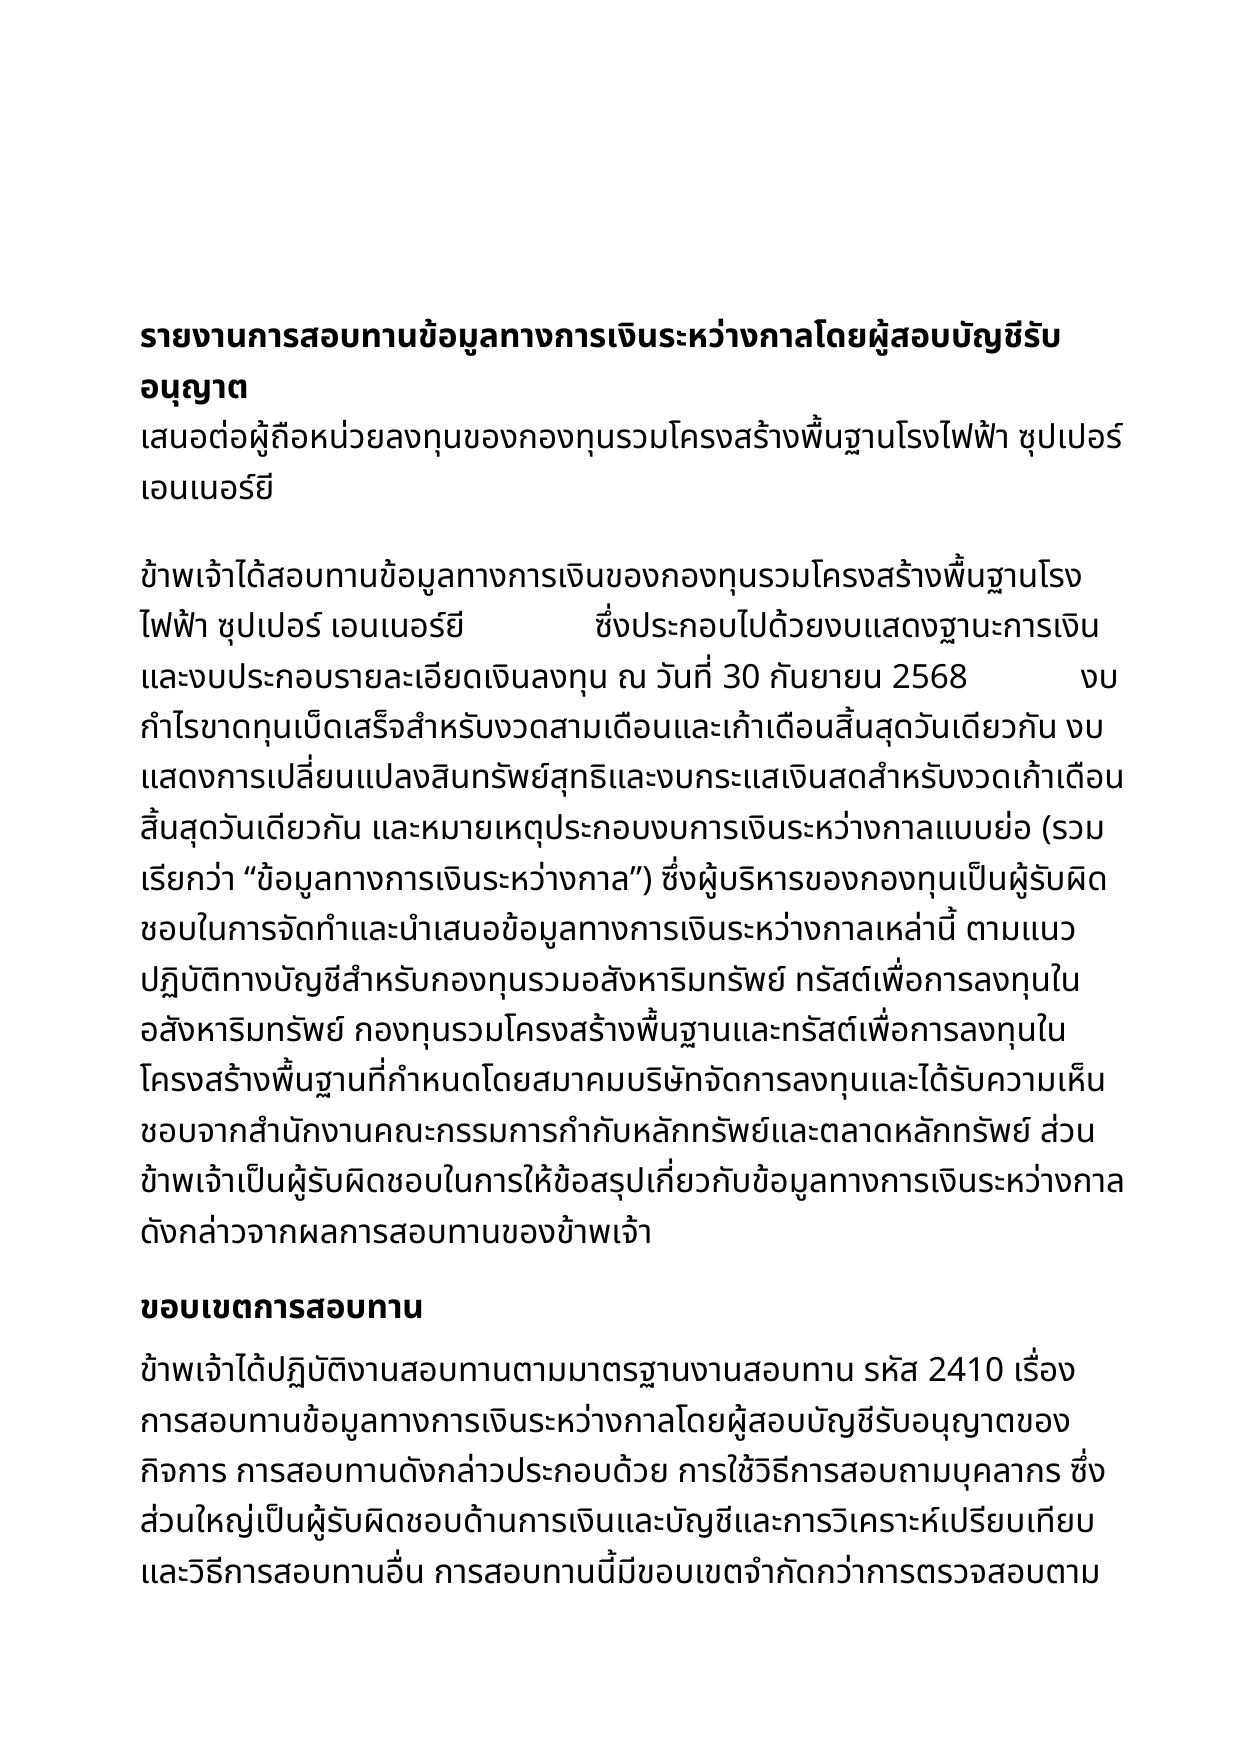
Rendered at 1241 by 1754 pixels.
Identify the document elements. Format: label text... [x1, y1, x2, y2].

text ข้าพเจ้าได้สอบทานข้อมูลทางการเงินของกองทุนรวมโครงสร้างพื้นฐานโรงไฟฟ้า ซุปเปอร์ เอนเนอร์ยี ซึ่งประกอบไปด้วยงบแสดงฐานะการเงินและงบประกอบรายละเอียดเงินลงทุน ณ วันที่ 30 กันยายน 2568 งบกำไรขาดทุนเบ็ดเสร็จสำหรับงวดสามเดือนและเก้าเดือนสิ้นสุดวันเดียวกัน งบแสดงการเปลี่ยนแปลงสินทรัพย์สุทธิและงบกระแสเงินสดสำหรับงวดเก้าเดือนสิ้นสุดวันเดียวกัน และหมายเหตุประกอบงบการเงินระหว่างกาลแบบย่อ (รวมเรียกว่า “ข้อมูลทางการเงินระหว่างกาล”) ซึ่งผู้บริหารของกองทุนเป็นผู้รับผิดชอบในการจัดทำและนำเสนอข้อมูลทางการเงินระหว่างกาลเหล่านี้ ตามแนวปฏิบัติทางบัญชีสำหรับกองทุนรวมอสังหาริมทรัพย์ ทรัสต์เพื่อการลงทุนในอสังหาริมทรัพย์ กองทุนรวมโครงสร้างพื้นฐานและทรัสต์เพื่อการลงทุนในโครงสร้างพื้นฐานที่กำหนดโดยสมาคมบริษัทจัดการลงทุนและได้รับความเห็นชอบจากสำนักงานคณะกรรมการกำกับหลักทรัพย์และตลาดหลักทรัพย์ ส่วนข้าพเจ้าเป็นผู้รับผิดชอบในการให้ข้อสรุปเกี่ยวกับข้อมูลทางการเงินระหว่างกาลดังกล่าวจากผลการสอบทานของข้าพเจ้า [139, 552, 1128, 1258]
text รายงานการสอบทานข้อมูลทางการเงินระหว่างกาลโดยผู้สอบบัญชีรับอนุญาต [139, 312, 1128, 413]
text ขอบเขตการสอบทาน [139, 1283, 1128, 1333]
text เสนอต่อผู้ถือหน่วยลงทุนของกองทุนรวมโครงสร้างพื้นฐานโรงไฟฟ้า ซุปเปอร์ เอนเนอร์ยี [139, 413, 1128, 514]
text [139, 1346, 1128, 1598]
